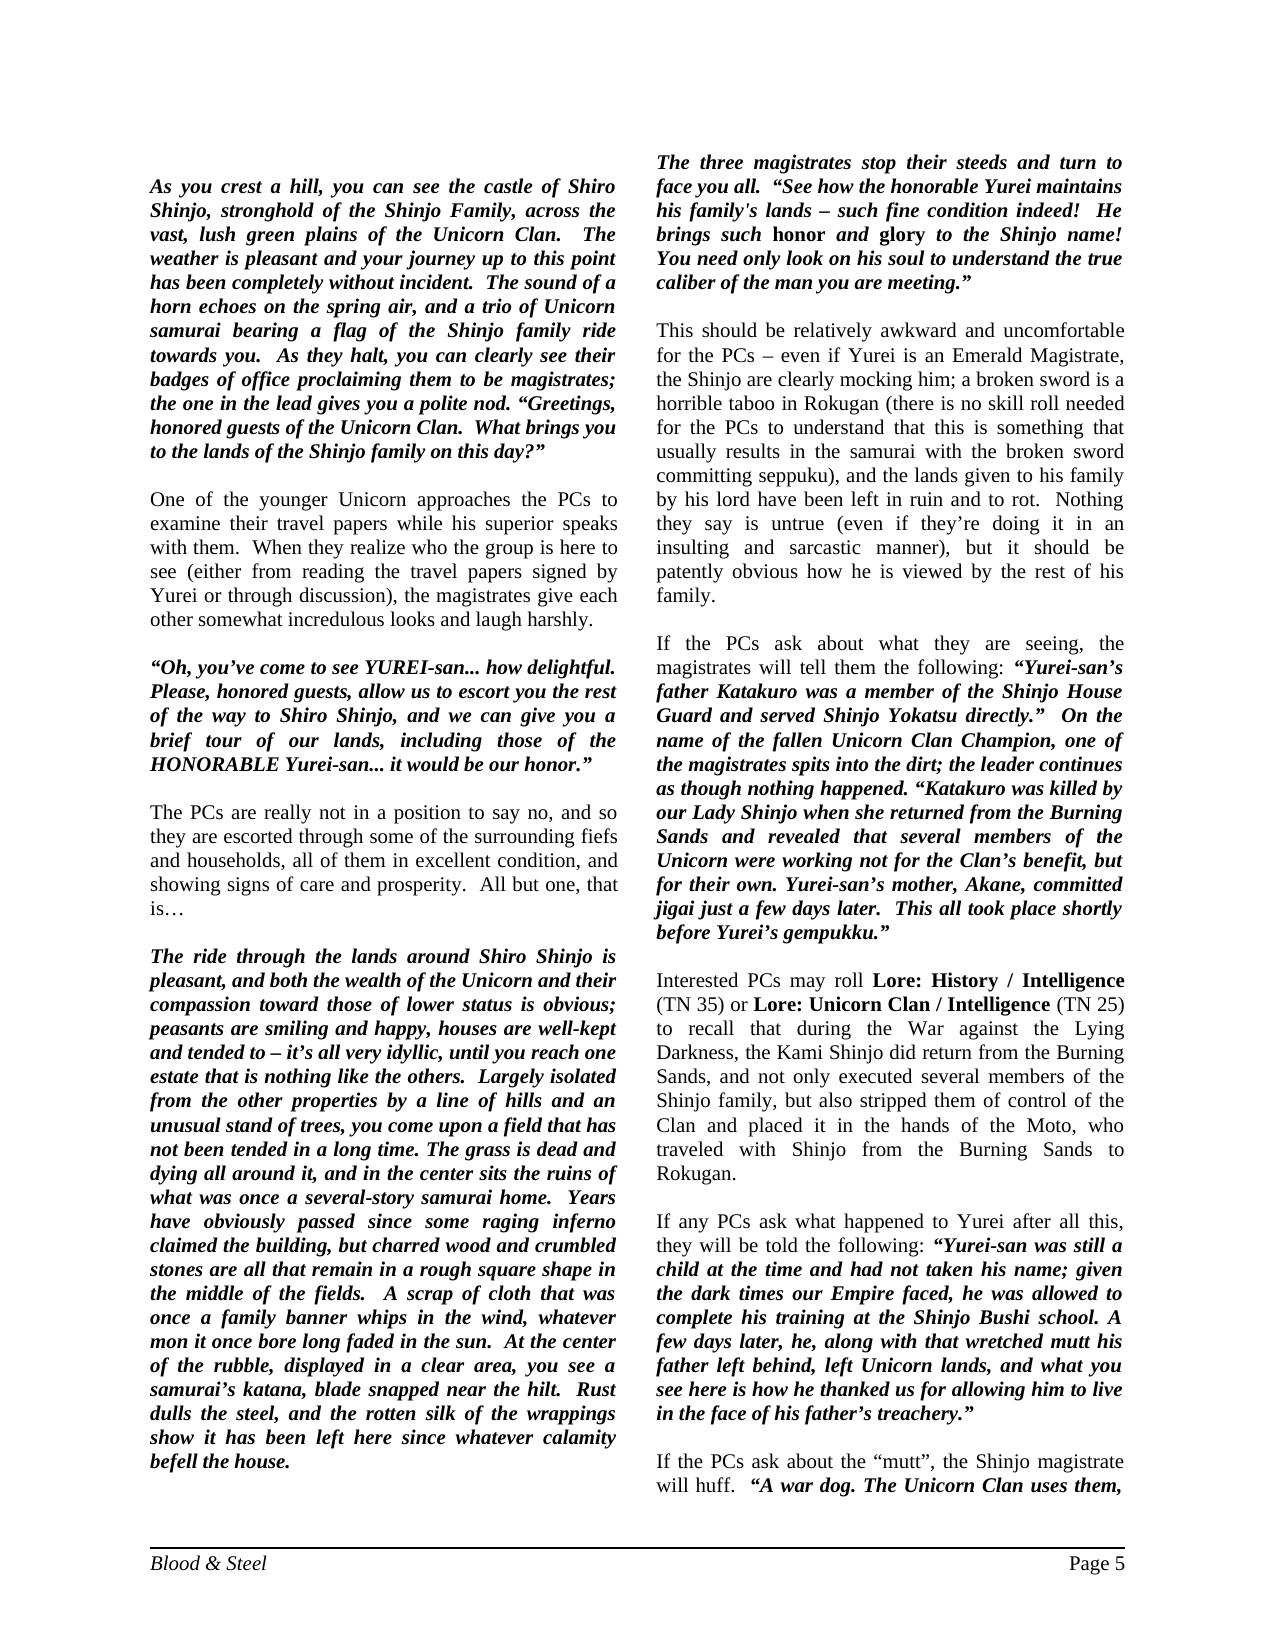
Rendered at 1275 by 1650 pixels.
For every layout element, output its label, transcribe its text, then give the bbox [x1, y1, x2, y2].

text The three magistrates stop their steeds and turn to face you all. “See how the honorable Yurei maintains his family's lands – such fine condition indeed! He brings such honor and glory to the Shinjo name! You need only look on his soul to understand the true caliber of the man you are meeting.” [656, 150, 1125, 294]
text As you crest a hill, you can see the castle of Shiro Shinjo, stronghold of the Shinjo Family, across the vast, lush green plains of the Unicorn Clan. The weather is pleasant and your journey up to this point has been completely without incident. The sound of a horn echoes on the spring air, and a trio of Unicorn samurai bearing a flag of the Shinjo family ride towards you. As they halt, you can clearly see their badges of office proclaiming them to be magistrates; the one in the lead gives you a polite nod. “Greetings, honored guests of the Unicorn Clan. What brings you to the lands of the Shinjo family on this day?” [150, 174, 619, 463]
text One of the younger Unicorn approaches the PCs to examine their travel papers while his superior speaks with them. When they realize who the group is here to see (either from reading the travel papers signed by Yurei or through discussion), the magistrates give each other somewhat incredulous looks and laugh harshly. [150, 487, 619, 631]
text The ride through the lands around Shiro Shinjo is pleasant, and both the wealth of the Unicorn and their compassion toward those of lower status is obvious; peasants are smiling and happy, houses are well-kept and tended to – it’s all very idyllic, until you reach one estate that is nothing like the others. Largely isolated from the other properties by a line of hills and an unusual stand of trees, you come upon a field that has not been tended in a long time. The grass is dead and dying all around it, and in the center sits the ruins of what was once a several-story samurai home. Years have obviously passed since some raging inferno claimed the building, but charred wood and crumbled stones are all that remain in a rough square shape in the middle of the fields. A scrap of cloth that was once a family banner whips in the wind, whatever mon it once bore long faded in the sun. At the center of the rubble, displayed in a clear area, you see a samurai’s katana, blade snapped near the hilt. Rust dulls the steel, and the rotten silk of the wrappings show it has been left here since whatever calamity befell the house. [150, 944, 619, 1473]
text The PCs are really not in a position to say no, and so they are escorted through some of the surrounding fiefs and households, all of them in excellent condition, and showing signs of care and prosperity. All but one, that is… [150, 800, 619, 920]
text Interested PCs may roll Lore: History / Intelligence (TN 35) or Lore: Unicorn Clan / Intelligence (TN 25) to recall that during the War against the Lying Darkness, the Kami Shinjo did return from the Burning Sands, and not only executed several members of the Shinjo family, but also stripped them of control of the Clan and placed it in the hands of the Moto, who traveled with Shinjo from the Burning Sands to Rokugan. [656, 968, 1125, 1185]
text This should be relatively awkward and uncomfortable for the PCs – even if Yurei is an Emerald Magistrate, the Shinjo are clearly mocking him; a broken sword is a horrible taboo in Rokugan (there is no skill roll needed for the PCs to understand that this is something that usually results in the samurai with the broken sword committing seppuku), and the lands given to his family by his lord have been left in ruin and to rot. Nothing they say is untrue (even if they’re doing it in an insulting and sarcastic manner), but it should be patently obvious how he is viewed by the rest of his family. [656, 318, 1125, 607]
text If any PCs ask what happened to Yurei after all this, they will be told the following: “Yurei-san was still a child at the time and had not taken his name; given the dark times our Empire faced, he was allowed to complete his training at the Shinjo Bushi school. A few days later, he, along with that wretched mutt his father left behind, left Unicorn lands, and what you see here is how he thanked us for allowing him to live in the face of his father’s treachery.” [656, 1209, 1125, 1425]
text If the PCs ask about what they are seeing, the magistrates will tell them the following: “Yurei-san’s father Katakuro was a member of the Shinjo House Guard and served Shinjo Yokatsu directly.” On the name of the fallen Unicorn Clan Champion, one of the magistrates spits into the dirt; the leader continues as though nothing happened. “Katakuro was killed by our Lady Shinjo when she returned from the Burning Sands and revealed that several members of the Unicorn were working not for the Clan’s benefit, but for their own. Yurei-san’s mother, Akane, committed jigai just a few days later. This all took place shortly before Yurei’s gempukku.” [656, 631, 1125, 944]
text “Oh, you’ve come to see YUREI-san... how delightful. Please, honored guests, allow us to escort you the rest of the way to Shiro Shinjo, and we can give you a brief tour of our lands, including those of the HONORABLE Yurei-san... it would be our honor.” [150, 655, 619, 776]
